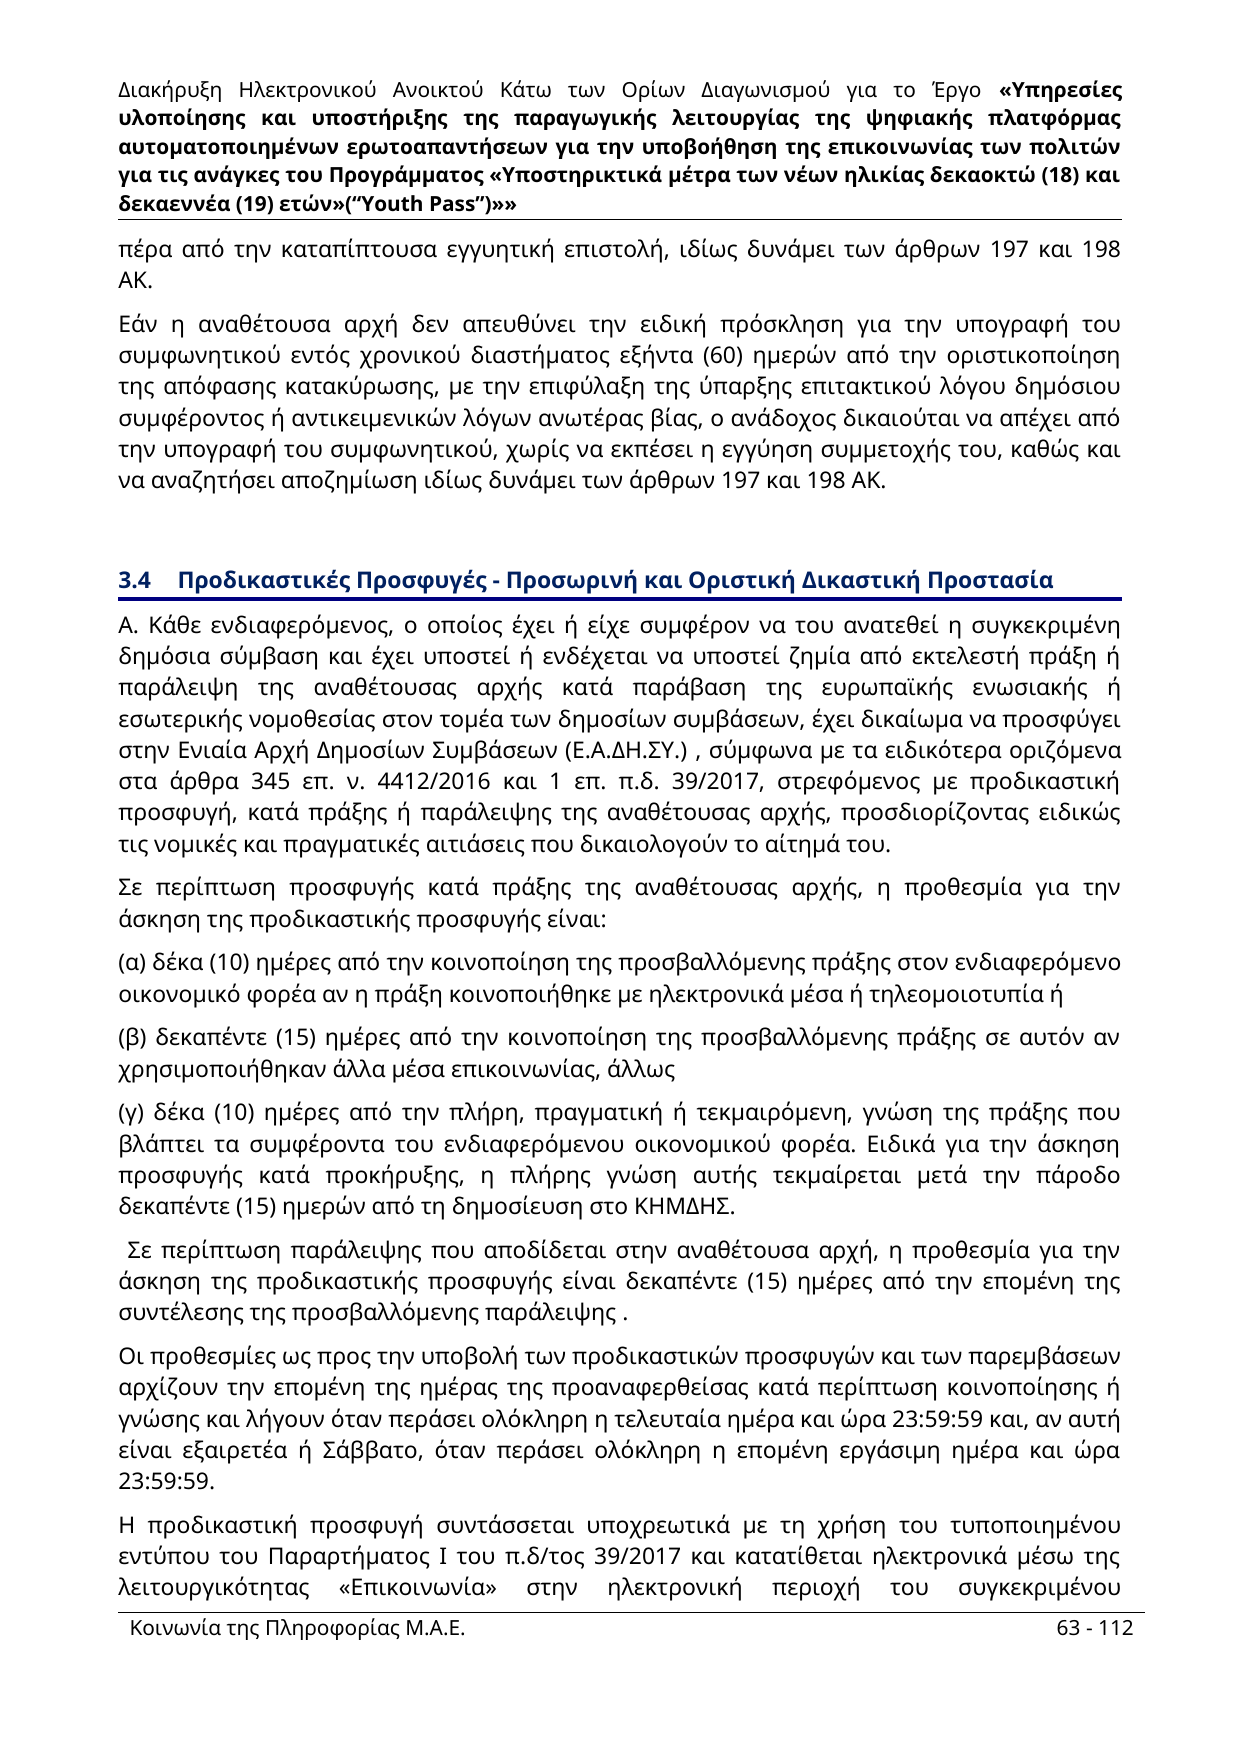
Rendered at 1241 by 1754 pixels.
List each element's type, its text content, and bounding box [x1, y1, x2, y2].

subtitle Προδικαστικές Προσφυγές - Προσωρινή και Οριστική Δικαστική Προστασία [118, 564, 1122, 597]
text Οι προθεσμίες ως προς την υποβολή των προδικαστικών προσφυγών και των παρεμβάσεων αρχίζουν την επομένη της ημέρας της προαναφερθείσας κατά περίπτωση κοινοποίησης ή γνώσης και λήγουν όταν περάσει ολόκληρη η τελευταία ημέρα και ώρα 23:59:59 και, αν αυτή είναι εξαιρετέα ή Σάββατο, όταν περάσει ολόκληρη η επομένη εργάσιμη ημέρα και ώρα 23:59:59. [118, 1340, 1122, 1496]
text Σε περίπτωση προσφυγής κατά πράξης της αναθέτουσας αρχής, η προθεσμία για την άσκηση της προδικαστικής προσφυγής είναι: [118, 871, 1122, 934]
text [118, 1509, 1122, 1603]
text Εάν η αναθέτουσα αρχή δεν απευθύνει την ειδική πρόσκληση για την υπογραφή του συμφωνητικού εντός χρονικού διαστήματος εξήντα (60) ημερών από την οριστικοποίηση της απόφασης κατακύρωσης, με την επιφύλαξη της ύπαρξης επιτακτικού λόγου δημόσιου συμφέροντος ή αντικειμενικών λόγων ανωτέρας βίας, ο ανάδοχος δικαιούται να απέχει από την υπογραφή του συμφωνητικού, χωρίς να εκπέσει η εγγύηση συμμετοχής του, καθώς και να αναζητήσει αποζημίωση ιδίως δυνάμει των άρθρων 197 και 198 ΑΚ. [118, 308, 1122, 495]
text (γ) δέκα (10) ημέρες από την πλήρη, πραγματική ή τεκμαιρόμενη, γνώση της πράξης που βλάπτει τα συμφέροντα του ενδιαφερόμενου οικονομικού φορέα. Ειδικά για την άσκηση προσφυγής κατά προκήρυξης, η πλήρης γνώση αυτής τεκμαίρεται μετά την πάροδο δεκαπέντε (15) ημερών από τη δημοσίευση στο ΚΗΜΔΗΣ. [118, 1096, 1122, 1221]
text Σε περίπτωση παράλειψης που αποδίδεται στην αναθέτουσα αρχή, η προθεσμία για την άσκηση της προδικαστικής προσφυγής είναι δεκαπέντε (15) ημέρες από την επομένη της συντέλεσης της προσβαλλόμενης παράλειψης . [118, 1234, 1122, 1328]
text (α) δέκα (10) ημέρες από την κοινοποίηση της προσβαλλόμενης πράξης στον ενδιαφερόμενο οικονομικό φορέα αν η πράξη κοινοποιήθηκε με ηλεκτρονικά μέσα ή τηλεομοιοτυπία ή [118, 946, 1122, 1009]
text (β) δεκαπέντε (15) ημέρες από την κοινοποίηση της προσβαλλόμενης πράξης σε αυτόν αν χρησιμοποιήθηκαν άλλα μέσα επικοινωνίας, άλλως [118, 1021, 1122, 1084]
text Α. Κάθε ενδιαφερόμενος, ο οποίος έχει ή είχε συμφέρον να του ανατεθεί η συγκεκριμένη δημόσια σύμβαση και έχει υποστεί ή ενδέχεται να υποστεί ζημία από εκτελεστή πράξη ή παράλειψη της αναθέτουσας αρχής κατά παράβαση της ευρωπαϊκής ενωσιακής ή εσωτερικής νομοθεσίας στον τομέα των δημοσίων συμβάσεων, έχει δικαίωμα να προσφύγει στην Ενιαία Αρχή Δημοσίων Συμβάσεων (Ε.Α.ΔΗ.ΣΥ.) , σύμφωνα με τα ειδικότερα οριζόμενα στα άρθρα 345 επ. ν. 4412/2016 και 1 επ. π.δ. 39/2017, στρεφόμενος με προδικαστική προσφυγή, κατά πράξης ή παράλειψης της αναθέτουσας αρχής, προσδιορίζοντας ειδικώς τις νομικές και πραγματικές αιτιάσεις που δικαιολογούν το αίτημά του. [118, 609, 1122, 859]
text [118, 233, 1122, 295]
